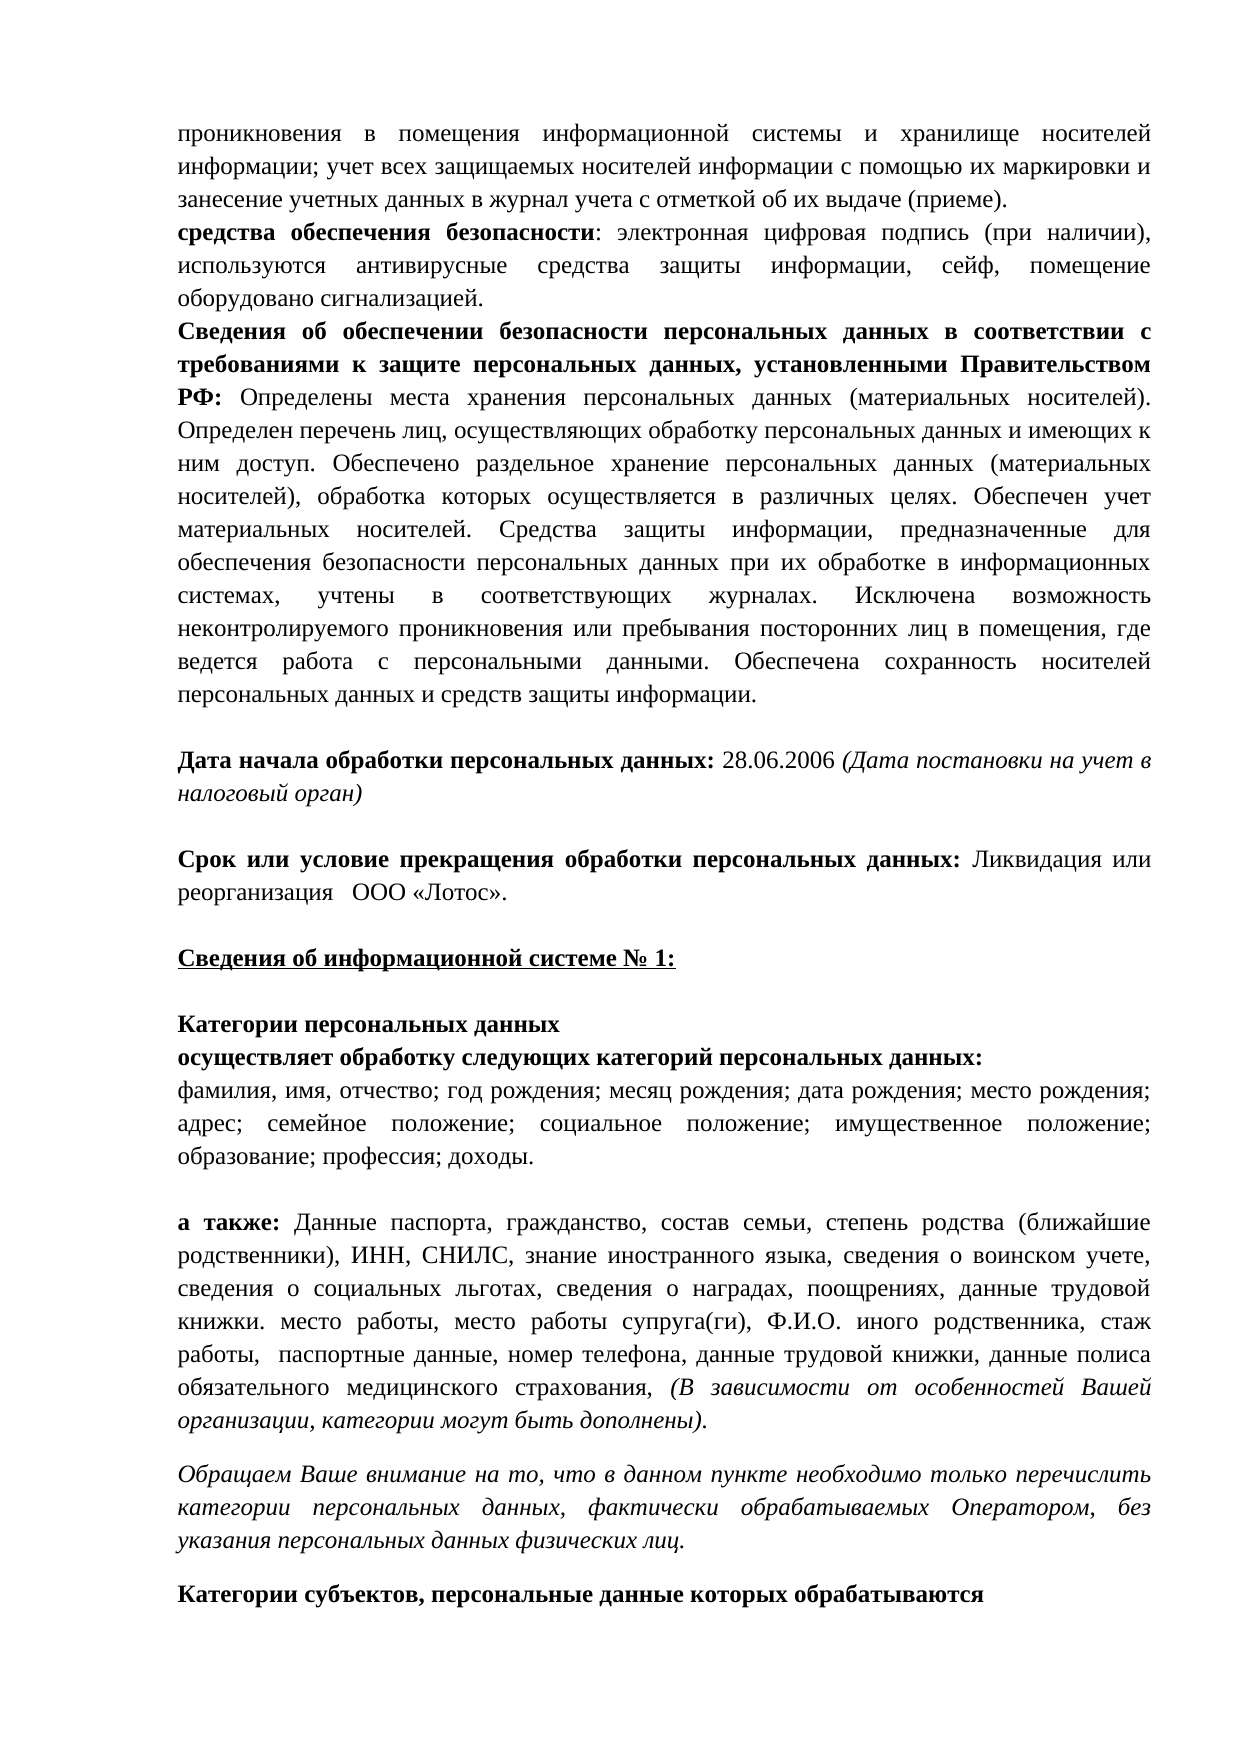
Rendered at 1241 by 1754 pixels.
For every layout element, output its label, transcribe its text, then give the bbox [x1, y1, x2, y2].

text Сведения об информационной системе № 1: [177, 943, 1152, 972]
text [177, 118, 1152, 213]
text а также: Данные паспорта, гражданство, состав семьи, степень родства (ближайшие родственники), ИНН, СНИЛС, знание иностранного языка, сведения о воинском учете, сведения о социальных льготах, сведения о наградах, поощрениях, данные трудовой книжки. место работы, место работы супруга(ги), Ф.И.О. иного родственника, стаж работы, паспортные данные, номер телефона, данные трудовой книжки, данные полиса обязательного медицинского страхования, (В зависимости от особенностей Вашей организации, категории могут быть дополнены). [177, 1207, 1152, 1434]
text средства обеспечения безопасности: электронная цифровая подпись (при наличии), используются антивирусные средства защиты информации, сейф, помещение оборудовано сигнализацией. [177, 217, 1152, 312]
text Сведения об обеспечении безопасности персональных данных в соответствии с требованиями к защите персональных данных, установленными Правительством РФ: Определены места хранения персональных данных (материальных носителей). Определен перечень лиц, осуществляющих обработку персональных данных и имеющих к ним доступ. Обеспечено раздельное хранение персональных данных (материальных носителей), обработка которых осуществляется в различных целях. Обеспечен учет материальных носителей. Средства защиты информации, предназначенные для обеспечения безопасности персональных данных при их обработке в информационных системах, учтены в соответствующих журналах. Исключена возможность неконтролируемого проникновения или пребывания посторонних лиц в помещения, где ведется работа с персональными данными. Обеспечена сохранность носителей персональных данных и средств защиты информации. [177, 316, 1152, 708]
text Срок или условие прекращения обработки персональных данных: Ликвидация или реорганизация ООО «Лотос». [177, 844, 1152, 906]
text Дата начала обработки персональных данных: 28.06.2006 (Дата постановки на учет в налоговый орган) [177, 745, 1152, 806]
text осуществляет обработку следующих категорий персональных данных: [177, 1042, 1152, 1071]
text Категории персональных данных [177, 1009, 1152, 1038]
text Обращаем Ваше внимание на то, что в данном пункте необходимо только перечислить категории персональных данных, фактически обрабатываемых Оператором, без указания персональных данных физических лиц. [177, 1459, 1152, 1554]
text Категории субъектов, персональные данные которых обрабатываются [177, 1579, 1152, 1608]
text фамилия, имя, отчество; год рождения; месяц рождения; дата рождения; место рождения; адрес; семейное положение; социальное положение; имущественное положение; образование; профессия; доходы. [177, 1075, 1152, 1170]
